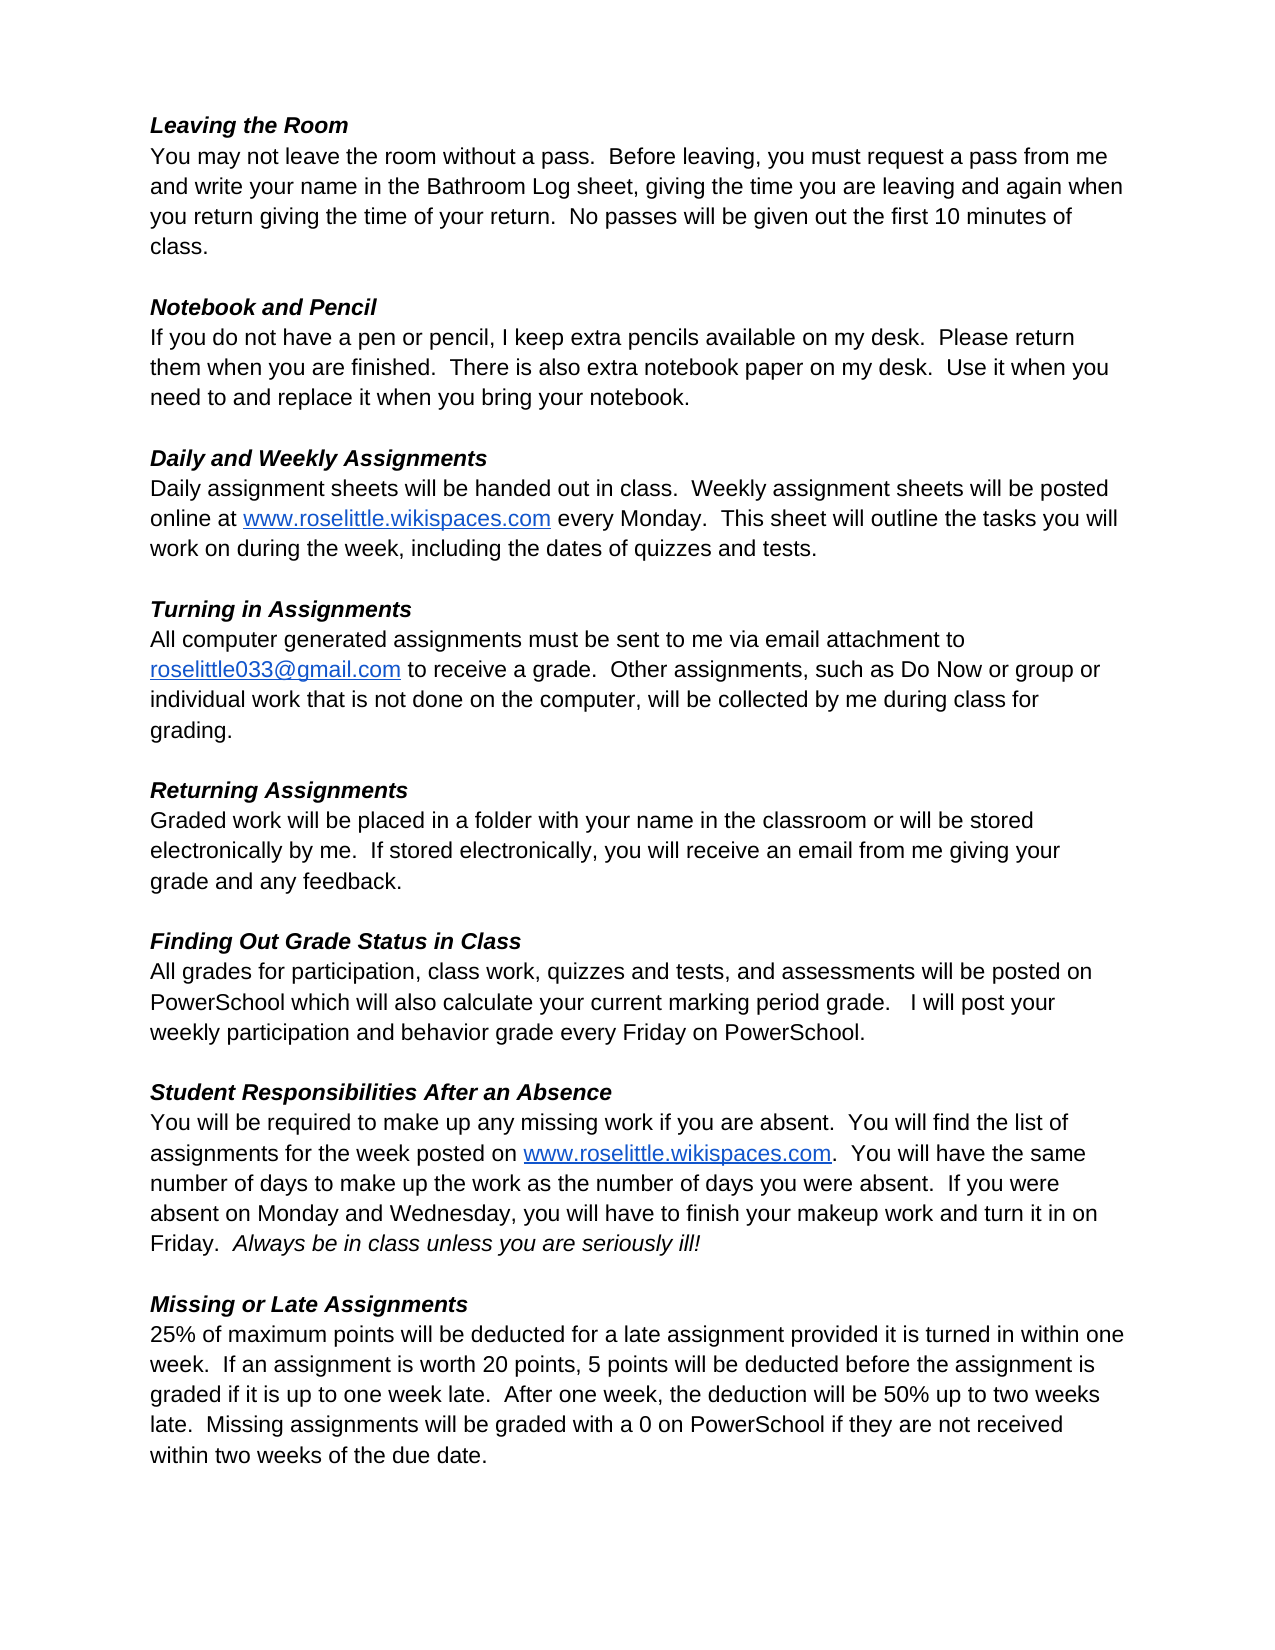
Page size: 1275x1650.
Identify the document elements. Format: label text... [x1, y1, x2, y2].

text Student Responsibilities After an Absence [150, 1079, 1125, 1106]
text Turning in Assignments [150, 596, 1125, 622]
text 25% of maximum points will be deducted for a late assignment provided it is turned in within one week. If an assignment is worth 20 points, 5 points will be deducted before the assignment is graded if it is up to one week late. After one week, the deduction will be 50% up to two weeks late. Missing assignments will be graded with a 0 on PowerSchool if they are not received within two weeks of the due date. [150, 1321, 1125, 1468]
text Leaving the Room [150, 112, 1125, 139]
text All computer generated assignments must be sent to me via email attachment to roselittle033@gmail.com to receive a grade. Other assignments, such as Do Now or group or individual work that is not done on the computer, will be collected by me during class for grading. [150, 626, 1125, 743]
text All grades for participation, class work, quizzes and tests, and assessments will be posted on PowerSchool which will also calculate your current marking period grade. I will post your weekly participation and behavior grade every Friday on PowerSchool. [150, 958, 1125, 1045]
text Returning Assignments [150, 777, 1125, 803]
text Notebook and Pencil [150, 294, 1125, 320]
text You may not leave the room without a pass. Before leaving, you must request a pass from me and write your name in the Bathroom Log sheet, giving the time you are leaving and again when you return giving the time of your return. No passes will be given out the first 10 minutes of class. [150, 143, 1125, 260]
text Missing or Late Assignments [150, 1291, 1125, 1317]
text Daily assignment sheets will be handed out in class. Weekly assignment sheets will be posted online at www.roselittle.wikispaces.com every Monday. This sheet will outline the tasks you will work on during the week, including the dates of quizzes and tests. [150, 475, 1125, 562]
text Finding Out Grade Status in Class [150, 928, 1125, 954]
text If you do not have a pen or pencil, I keep extra pencils available on my desk. Please return them when you are finished. There is also extra notebook paper on my desk. Use it when you need to and replace it when you bring your notebook. [150, 324, 1125, 411]
text Graded work will be placed in a folder with your name in the classroom or will be stored electronically by me. If stored electronically, you will receive an email from me giving your grade and any feedback. [150, 807, 1125, 894]
text Daily and Weekly Assignments [150, 445, 1125, 471]
text You will be required to make up any missing work if you are absent. You will find the list of assignments for the week posted on www.roselittle.wikispaces.com. You will have the same number of days to make up the work as the number of days you were absent. If you were absent on Monday and Wednesday, you will have to finish your makeup work and turn it in on Friday. Always be in class unless you are seriously ill! [150, 1109, 1125, 1257]
